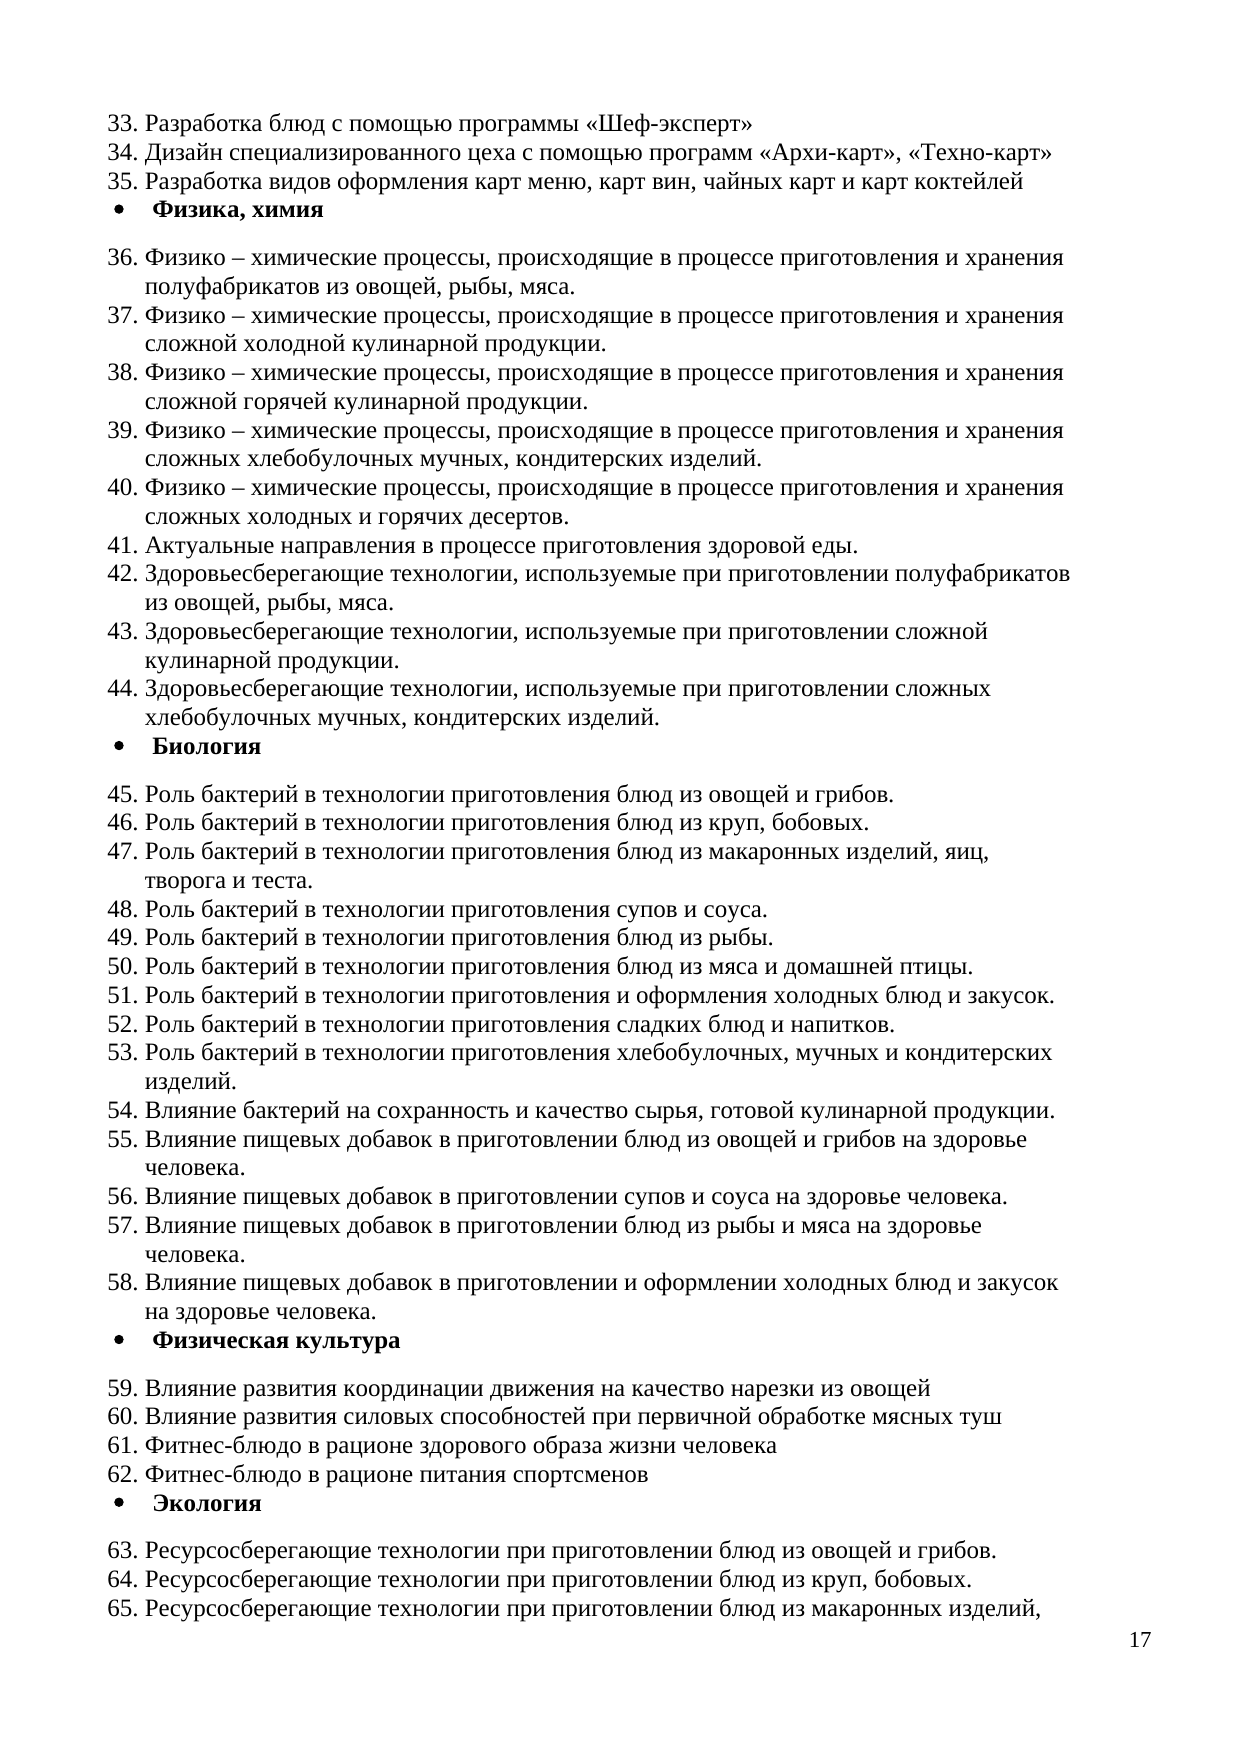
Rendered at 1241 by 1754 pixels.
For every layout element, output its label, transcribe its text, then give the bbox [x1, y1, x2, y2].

table_cell Разработка видов оформления карт меню, карт вин, чайных карт и карт коктейлей [58, 166, 1088, 194]
table_cell Роль бактерий в технологии приготовления сладких блюд и напитков. [58, 1009, 1086, 1037]
table_cell Роль бактерий в технологии приготовления блюд из мяса и домашней птицы. [58, 951, 1086, 980]
list Экология [114, 1488, 1217, 1516]
table_cell Физико – химические процессы, происходящие в процессе приготовления и хранения сложных хлебобулочных мучных, кондитерских изделий. [58, 415, 1092, 472]
table_cell Роль бактерий в технологии приготовления хлебобулочных, мучных и кондитерских изделий. [58, 1038, 1086, 1095]
table_cell Физико – химические процессы, происходящие в процессе приготовления и хранения сложной холодной кулинарной продукции. [58, 300, 1092, 357]
table_cell Разработка блюд с помощью программы «Шеф-эксперт» [58, 108, 1088, 137]
table_cell Роль бактерий в технологии приготовления блюд из макаронных изделий, яиц, творога и теста. [58, 836, 1086, 894]
table_cell Фитнес-блюдо в рационе здорового образа жизни человека [58, 1430, 1083, 1459]
table_cell Физико – химические процессы, происходящие в процессе приготовления и хранения сложной горячей кулинарной продукции. [58, 357, 1092, 415]
table_cell Влияние развития силовых способностей при первичной обработке мясных туш [58, 1401, 1083, 1430]
table_cell Влияние пищевых добавок в приготовлении блюд из рыбы и мяса на здоровье человека. [58, 1210, 1086, 1267]
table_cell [58, 1593, 1077, 1622]
table_header Влияние развития координации движения на качество нарезки из овощей [58, 1373, 1083, 1401]
table_cell Дизайн специализированного цеха с помощью программ «Архи-карт», «Техно-карт» [58, 137, 1088, 166]
table_cell Здоровьесберегающие технологии, используемые при приготовлении полуфабрикатов из овощей, рыбы, мяса. [58, 559, 1092, 616]
table_cell Физико – химические процессы, происходящие в процессе приготовления и хранения сложных холодных и горячих десертов. [58, 472, 1092, 530]
table_cell Ресурсосберегающие технологии при приготовлении блюд из круп, бобовых. [58, 1564, 1077, 1593]
table_cell Роль бактерий в технологии приготовления блюд из круп, бобовых. [58, 808, 1086, 836]
list Физическая культура [114, 1325, 1217, 1354]
table_header Ресурсосберегающие технологии при приготовлении блюд из овощей и грибов. [58, 1535, 1077, 1564]
list Физика, химия [114, 194, 1217, 223]
table_cell Влияние пищевых добавок в приготовлении супов и соуса на здоровье человека. [58, 1181, 1086, 1210]
table_header Роль бактерий в технологии приготовления блюд из овощей и грибов. [58, 779, 1086, 807]
table_cell Актуальные направления в процессе приготовления здоровой еды. [58, 530, 1092, 558]
table_cell Влияние пищевых добавок в приготовлении и оформлении холодных блюд и закусок на здоровье человека. [58, 1268, 1086, 1325]
table_cell Роль бактерий в технологии приготовления супов и соуса. [58, 894, 1086, 922]
table_cell Влияние пищевых добавок в приготовлении блюд из овощей и грибов на здоровье человека. [58, 1124, 1086, 1181]
table_cell Здоровьесберегающие технологии, используемые при приготовлении сложных хлебобулочных мучных, кондитерских изделий. [58, 674, 1092, 731]
table_cell Фитнес-блюдо в рационе питания спортсменов [58, 1459, 1083, 1488]
table_cell Влияние бактерий на сохранность и качество сырья, готовой кулинарной продукции. [58, 1095, 1086, 1124]
list Биология [114, 731, 1217, 760]
table_cell Здоровьесберегающие технологии, используемые при приготовлении сложной кулинарной продукции. [58, 616, 1092, 673]
table_cell Роль бактерий в технологии приготовления и оформления холодных блюд и закусок. [58, 980, 1086, 1009]
table_header Физико – химические процессы, происходящие в процессе приготовления и хранения полуфабрикатов из овощей, рыбы, мяса. [58, 242, 1092, 300]
table_cell Роль бактерий в технологии приготовления блюд из рыбы. [58, 923, 1086, 951]
